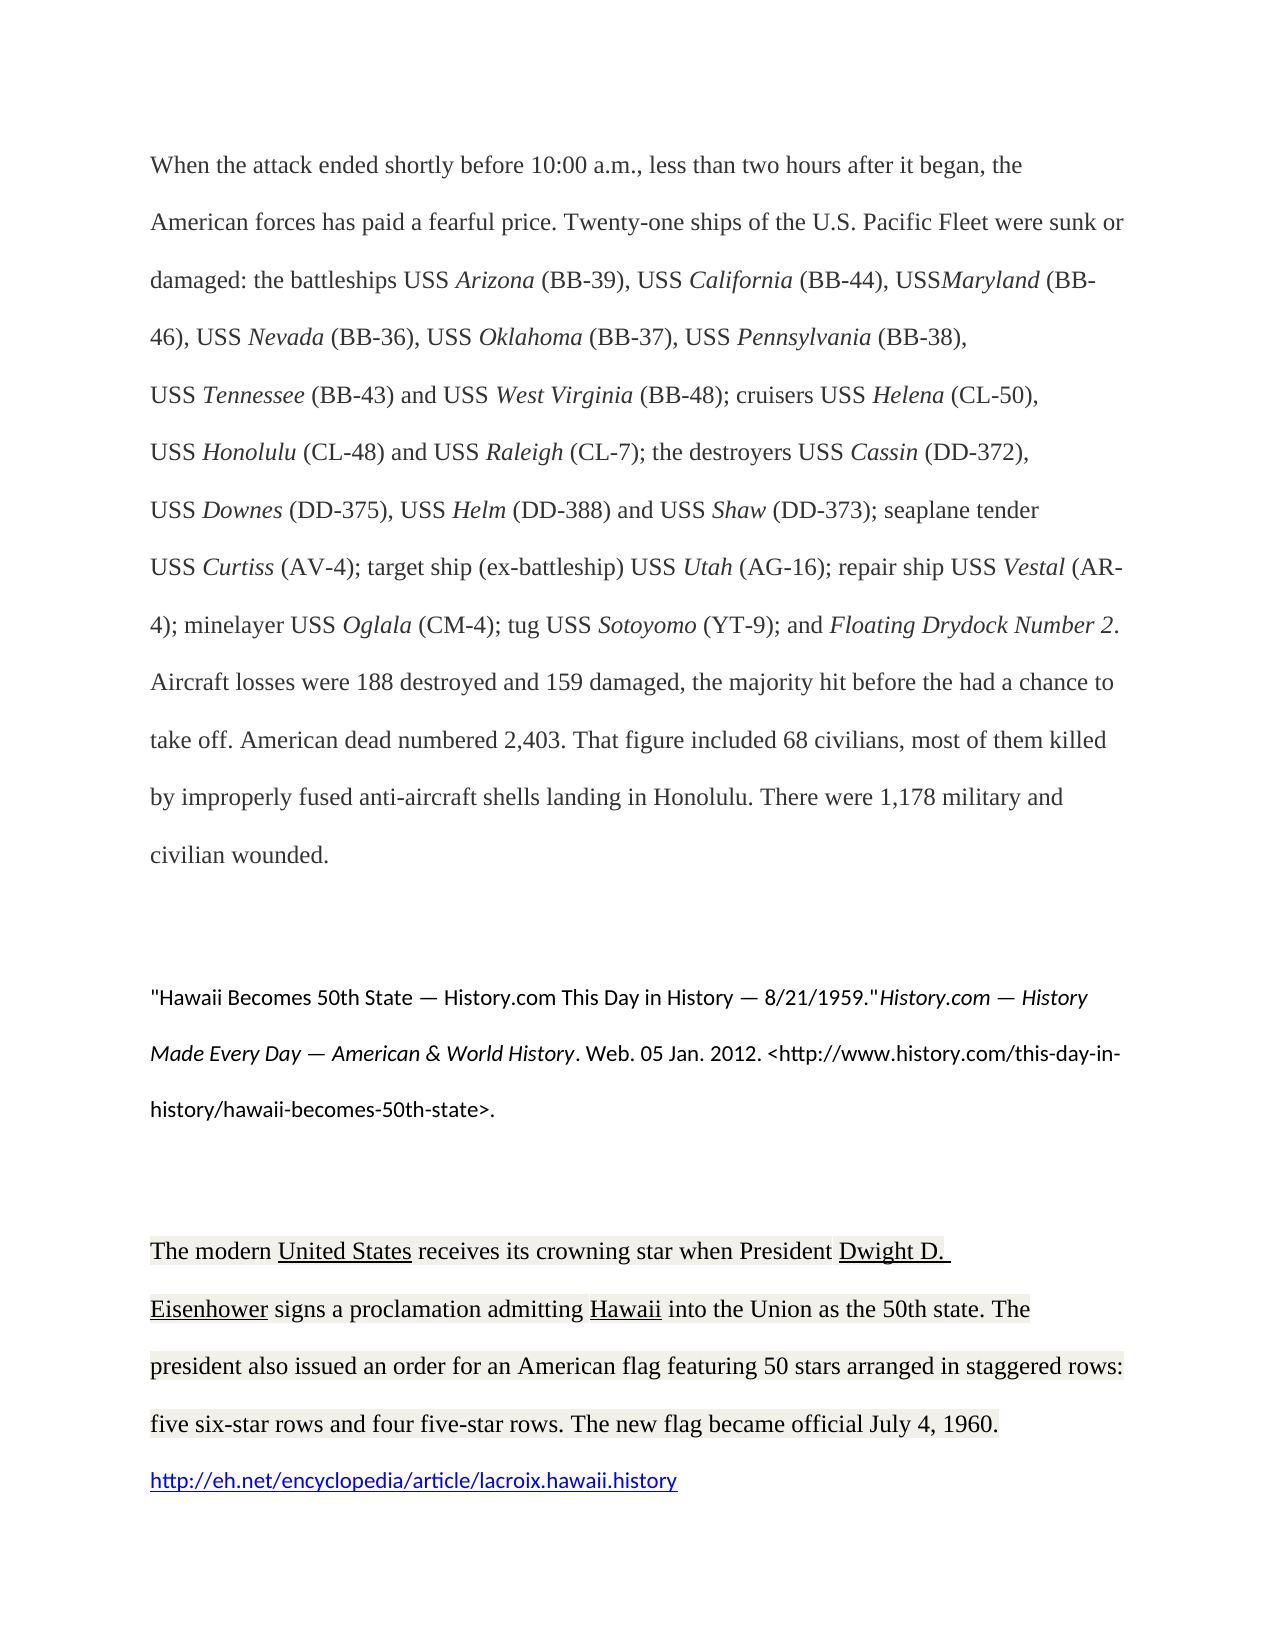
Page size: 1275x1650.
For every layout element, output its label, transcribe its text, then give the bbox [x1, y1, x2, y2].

text "Hawaii Becomes 50th State — History.com This Day in History — 8/21/1959."History.com — History Made Every Day — American & World History. Web. 05 Jan. 2012. <http://www.history.com/this-day-in-history/hawaii-becomes-50th-state>. [150, 927, 1125, 1123]
text The modern United States receives its crowning star when President Dwight D. Eisenhower signs a proclamation admitting Hawaii into the Union as the 50th state. The president also issued an order for an American flag featuring 50 stars arranged in staggered rows: five six-star rows and four five-star rows. The new flag became official July 4, 1960. [150, 1236, 1125, 1438]
text http://eh.net/encyclopedia/article/lacroix.hawaii.history [150, 1466, 1125, 1494]
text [150, 150, 1125, 869]
